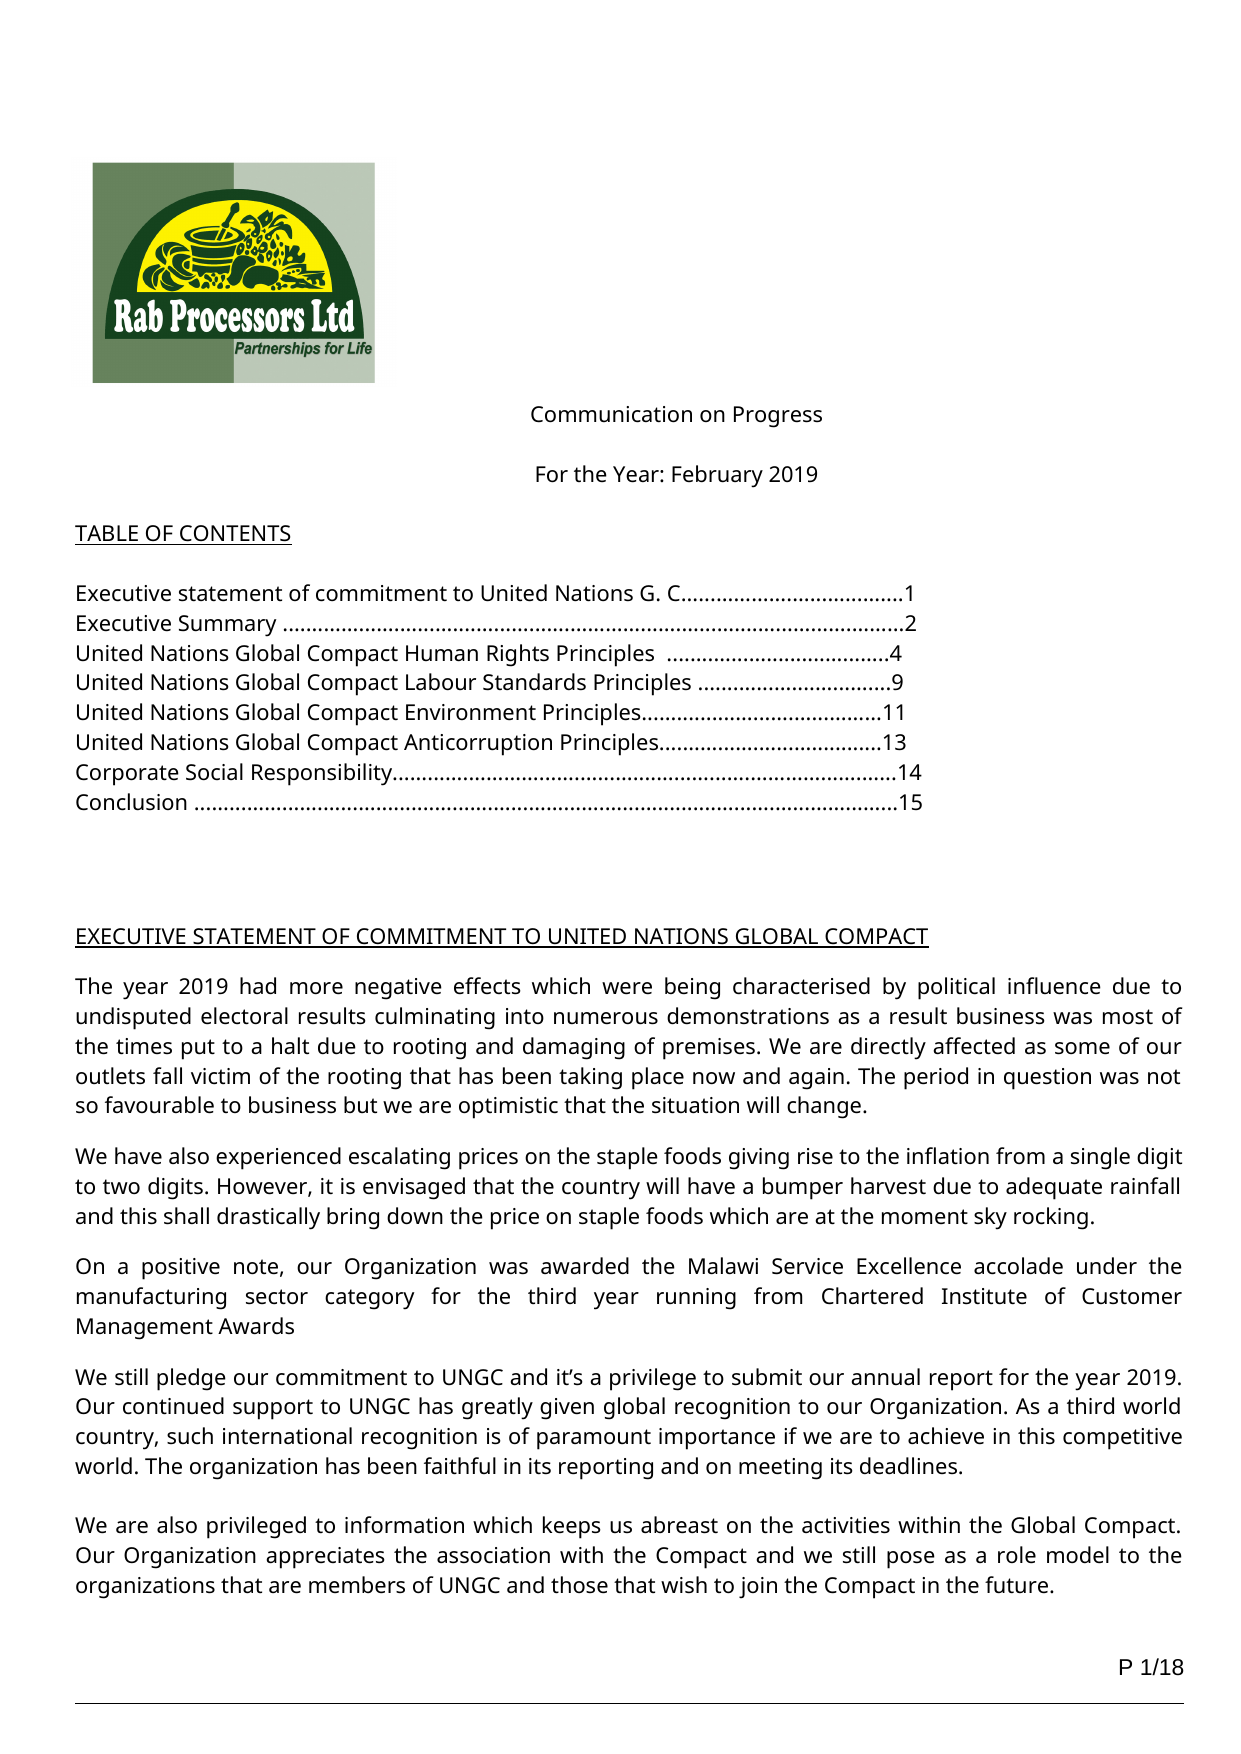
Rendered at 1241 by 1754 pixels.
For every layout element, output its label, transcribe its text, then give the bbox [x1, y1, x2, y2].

text Executive Summary ..........................................................................................................2 [75, 608, 1184, 637]
text United Nations Global Compact Human Rights Principles ......................................4 [75, 637, 1184, 667]
text EXECUTIVE STATEMENT OF COMMITMENT TO UNITED NATIONS GLOBAL COMPACT [75, 921, 1184, 950]
picture [71, 157, 398, 387]
text For the Year: February 2019 [169, 459, 1184, 488]
text United Nations Global Compact Anticorruption Principles......................................13 [75, 727, 1184, 757]
text Communication on Progress [169, 399, 1184, 429]
text We still pledge our commitment to UNGC and it’s a privilege to submit our annual report for the year 2019. Our continued support to UNGC has greatly given global recognition to our Organization. As a third world country, such international recognition is of paramount importance if we are to achieve in this competitive world. The organization has been faithful in its reporting and on meeting its deadlines. [75, 1361, 1184, 1481]
text United Nations Global Compact Labour Standards Principles .................................9 [75, 667, 1184, 697]
text Executive statement of commitment to United Nations G. C......................................1 [75, 578, 1184, 608]
text TABLE OF CONTENTS [75, 518, 1184, 548]
text United Nations Global Compact Environment Principles.........................................11 [75, 697, 1184, 727]
text The year 2019 had more negative effects which were being characterised by political influence due to undisputed electoral results culminating into numerous demonstrations as a result business was most of the times put to a halt due to rooting and damaging of premises. We are directly affected as some of our outlets fall victim of the rooting that has been taking place now and again. The period in question was not so favourable to business but we are optimistic that the situation will change. [75, 971, 1184, 1120]
text On a positive note, our Organization was awarded the Malawi Service Excellence accolade under the manufacturing sector category for the third year running from Chartered Institute of Customer Management Awards [75, 1251, 1184, 1341]
text Corporate Social Responsibility......................................................................................14 [75, 757, 1184, 786]
text Conclusion ........................................................................................................................15 [75, 786, 1184, 816]
text We are also privileged to information which keeps us abreast on the activities within the Global Compact. Our Organization appreciates the association with the Compact and we still pose as a role model to the organizations that are members of UNGC and those that wish to join the Compact in the future. [75, 1510, 1184, 1600]
text We have also experienced escalating prices on the staple foods giving rise to the inflation from a single digit to two digits. However, it is envisaged that the country will have a bumper harvest due to adequate rainfall and this shall drastically bring down the price on staple foods which are at the moment sky rocking. [75, 1141, 1184, 1230]
